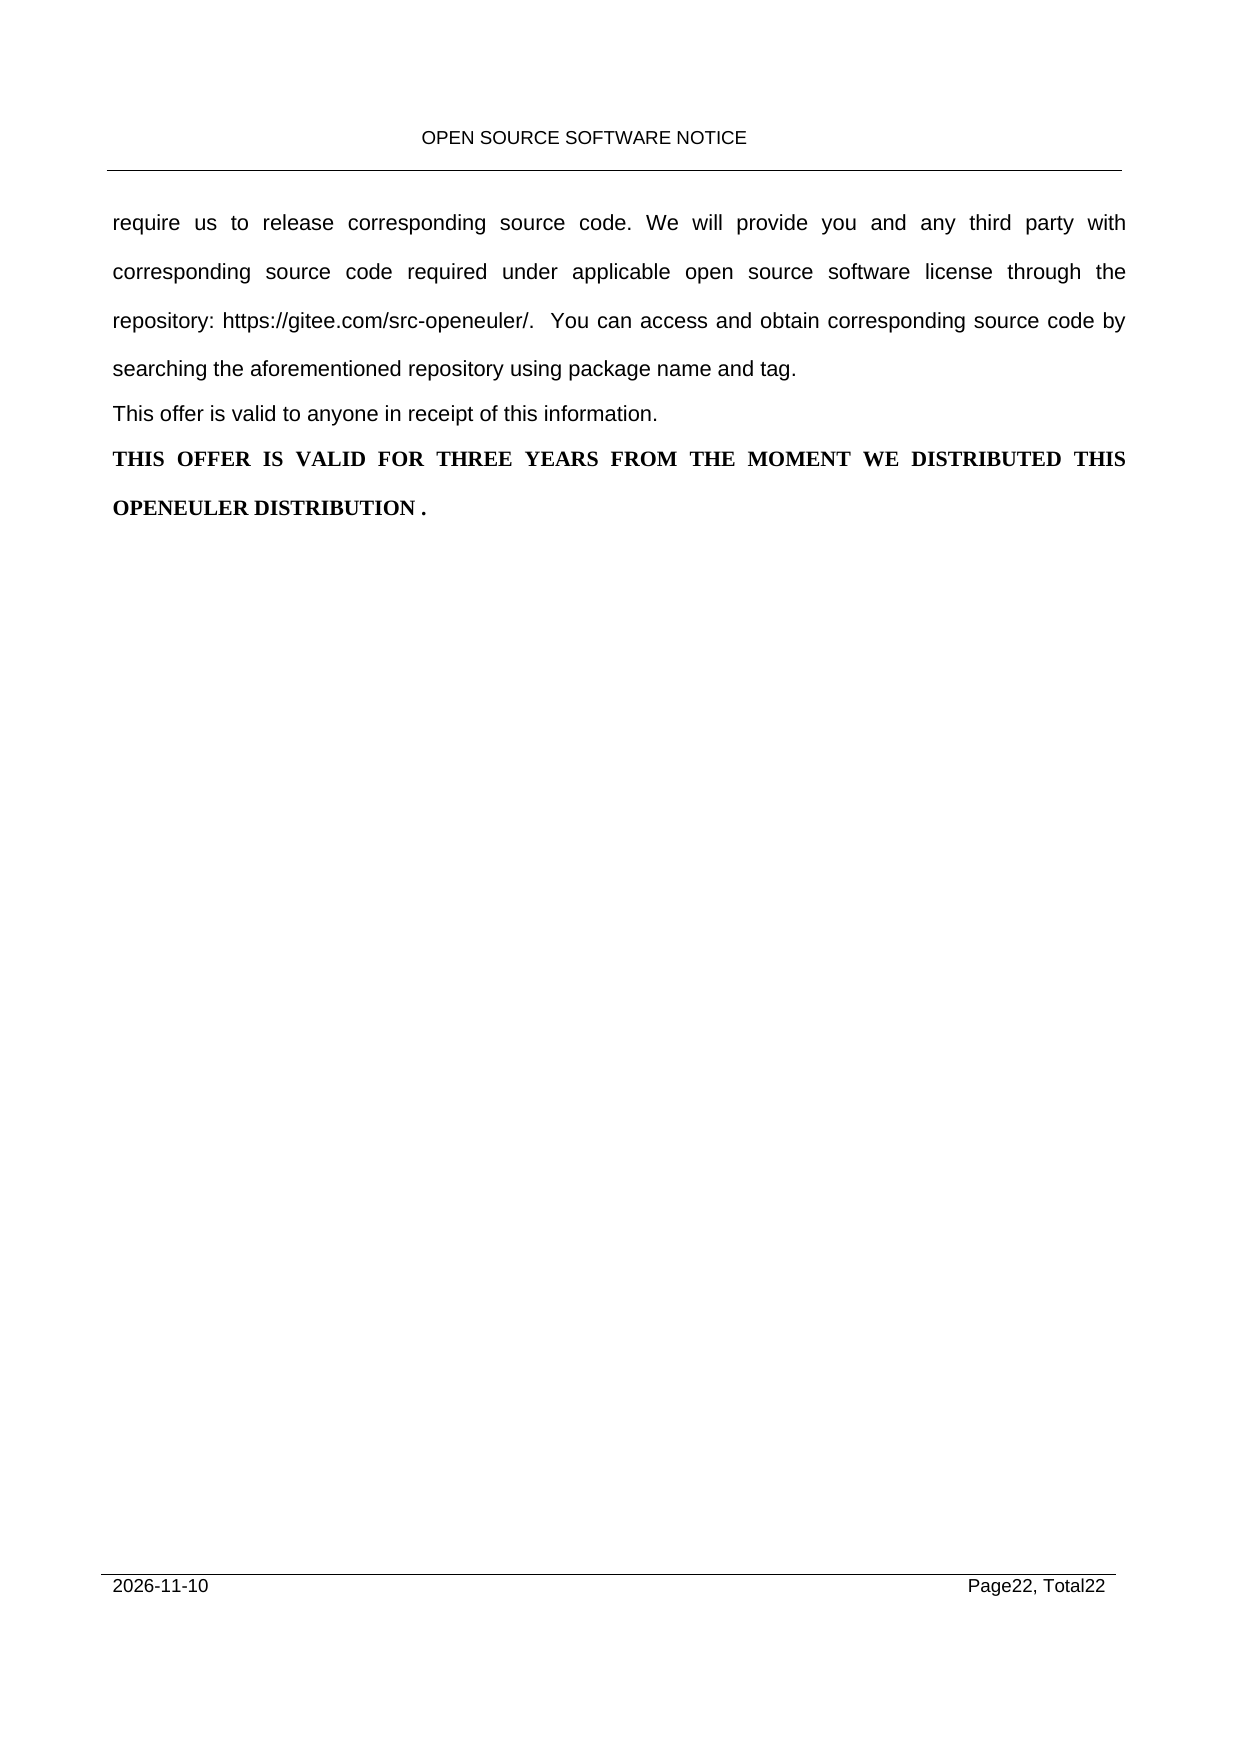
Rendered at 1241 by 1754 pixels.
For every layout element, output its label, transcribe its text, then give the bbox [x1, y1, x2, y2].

text THIS OFFER IS VALID FOR THREE YEARS FROM THE MOMENT WE DISTRIBUTED THIS OPENEULER DISTRIBUTION . [112, 443, 1128, 524]
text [112, 206, 1128, 385]
text This offer is valid to anyone in receipt of this information. [112, 398, 1128, 430]
